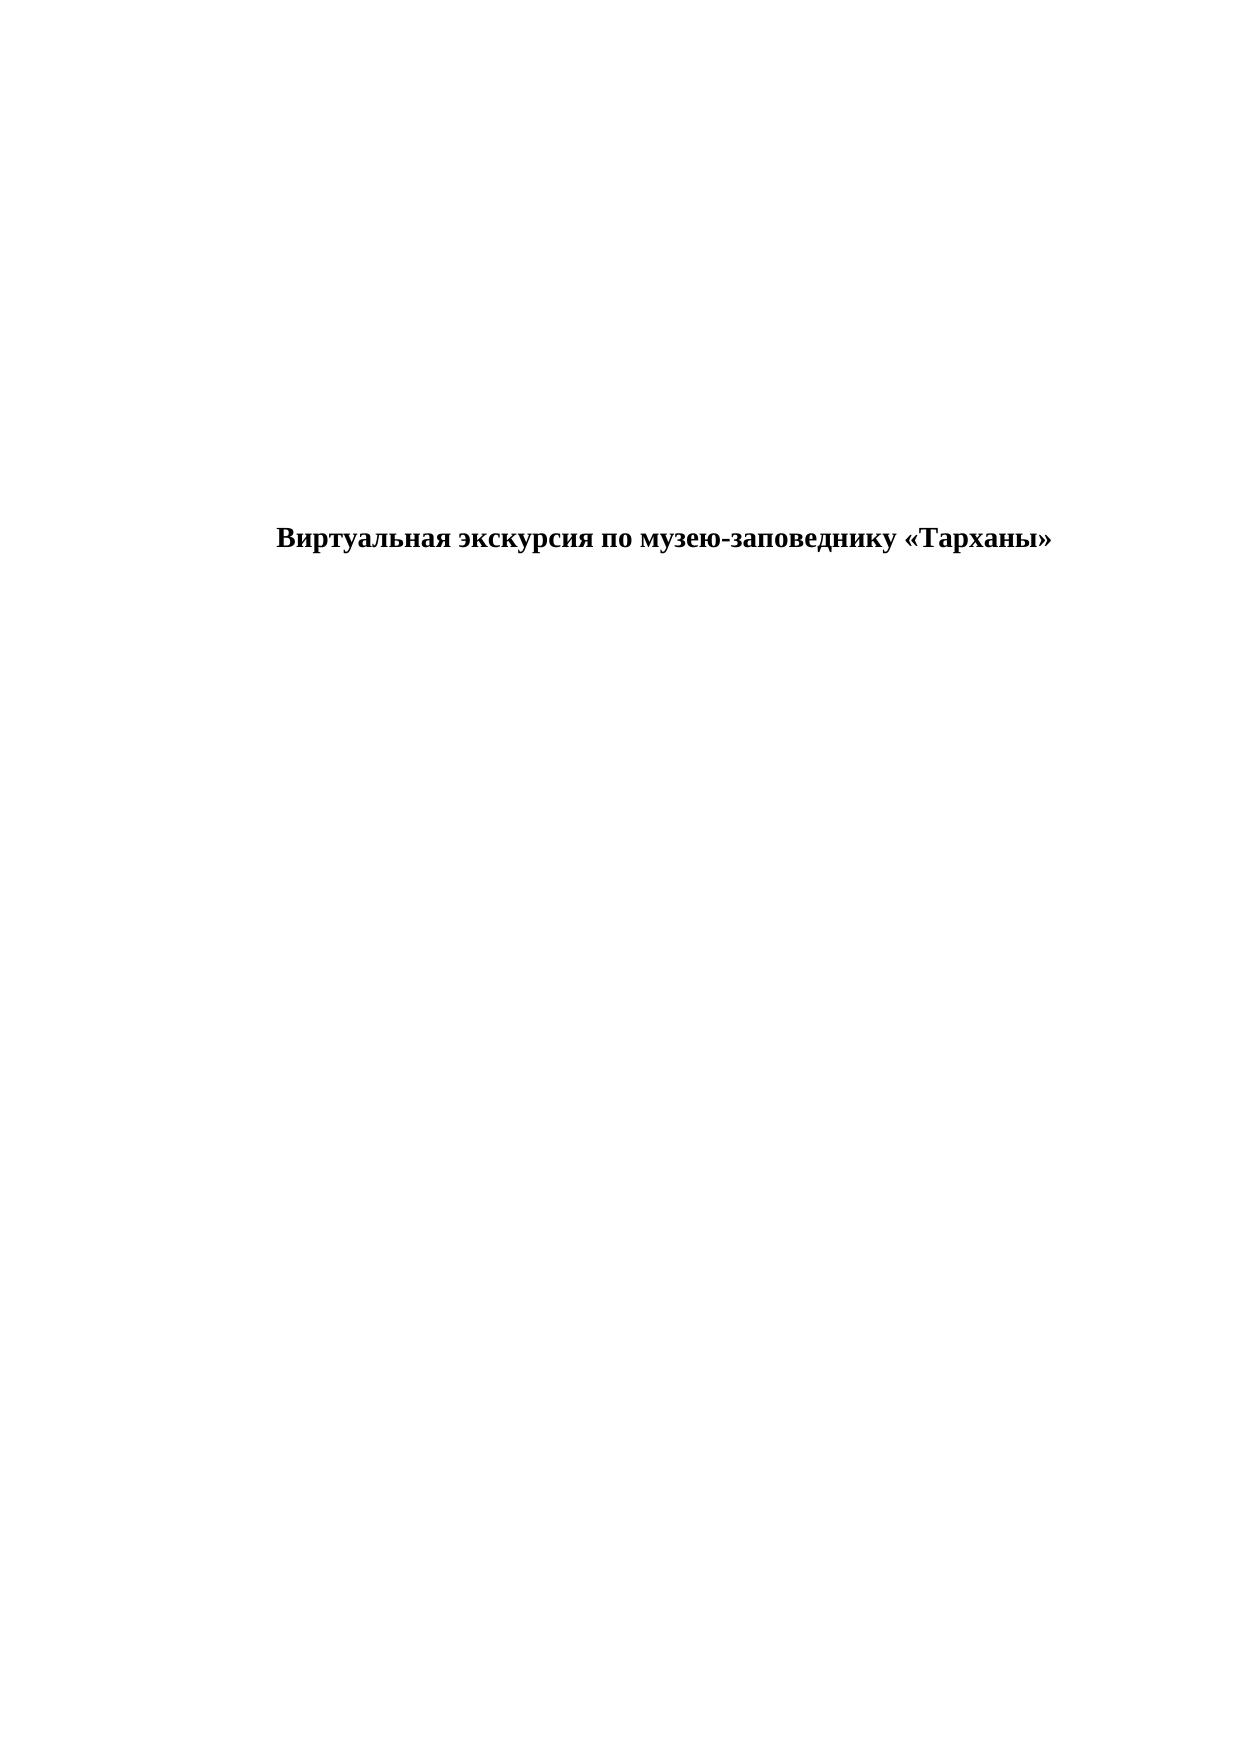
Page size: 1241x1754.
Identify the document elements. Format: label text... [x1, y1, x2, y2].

text Виртуальная экскурсия по музею-заповеднику «Тарханы» [177, 521, 1152, 554]
